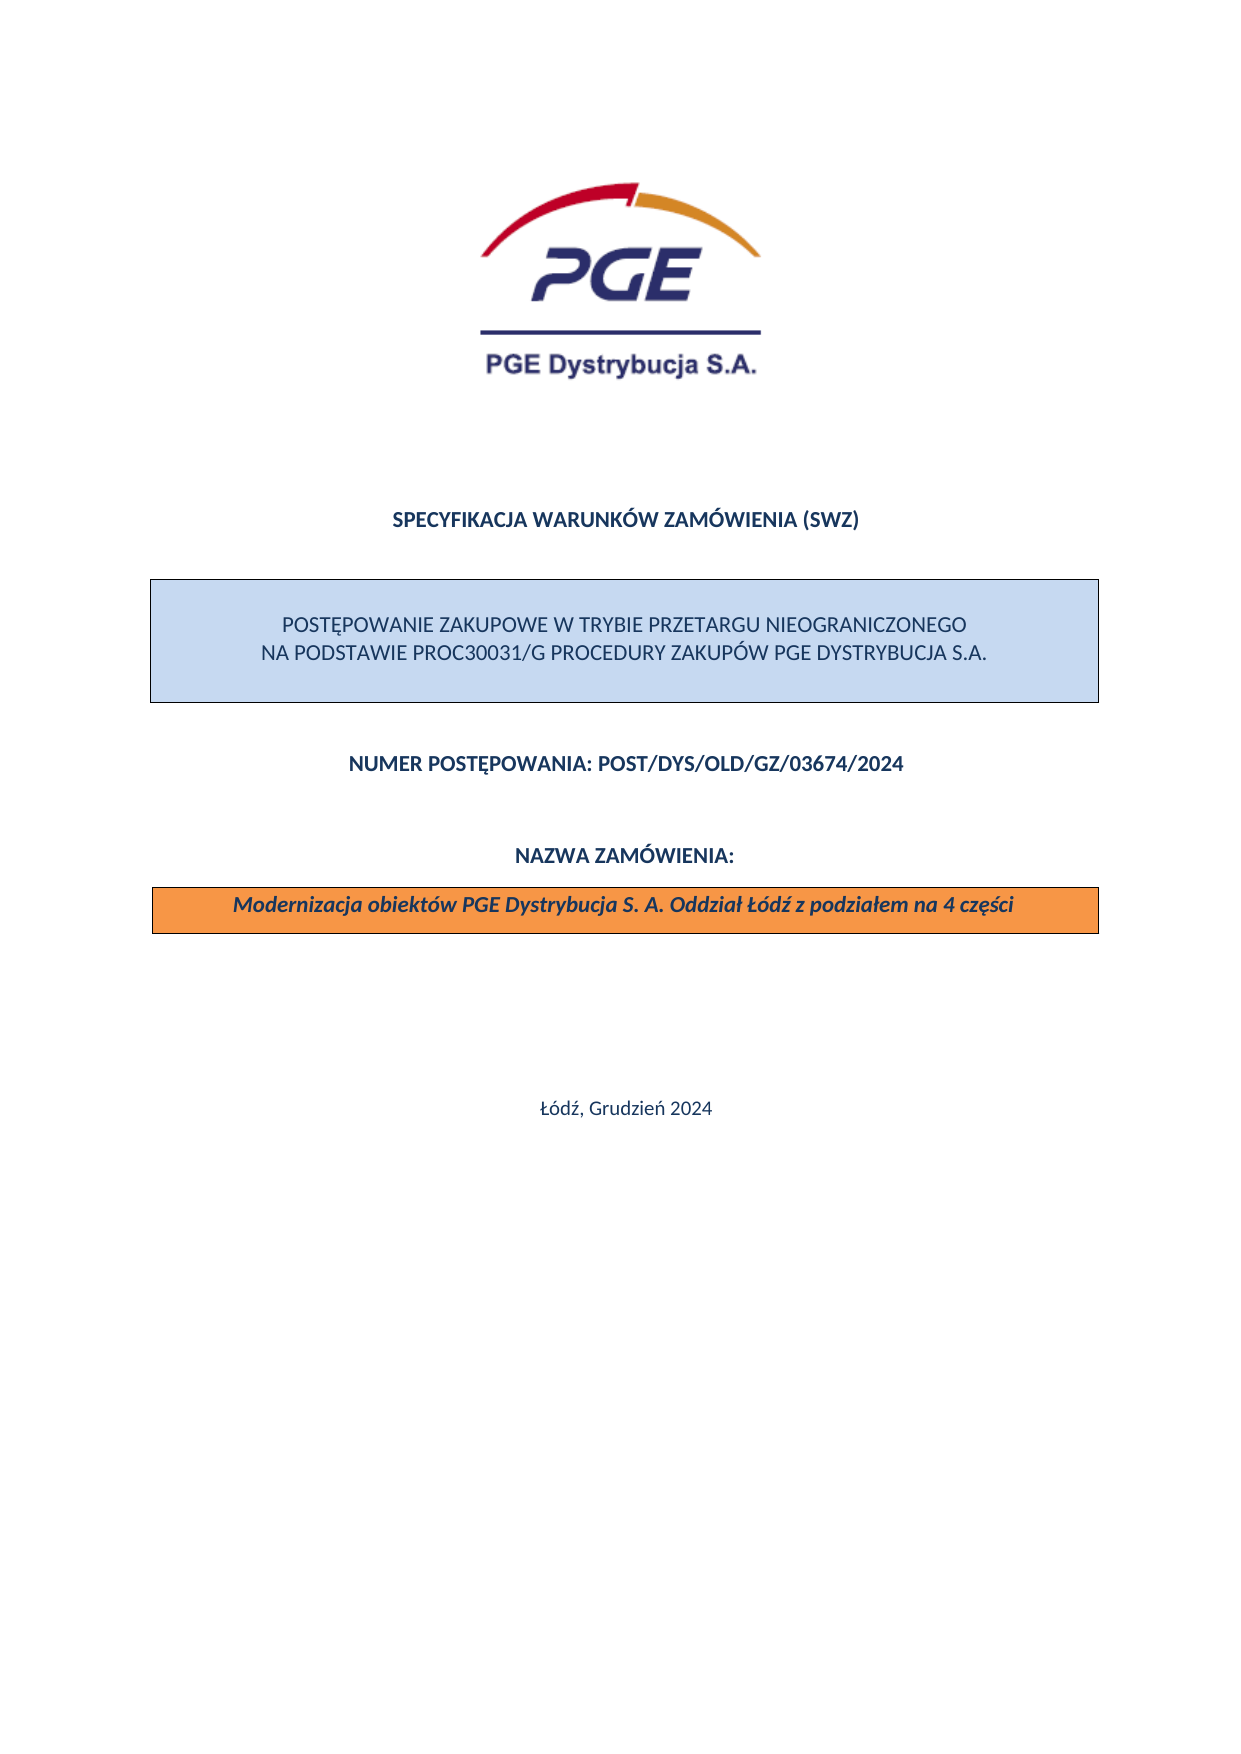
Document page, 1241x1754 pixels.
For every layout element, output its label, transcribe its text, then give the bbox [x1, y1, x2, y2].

text NAZWA ZAMÓWIENIA: [159, 841, 1090, 869]
text Łódź, Grudzień 2024 [159, 1095, 1093, 1121]
text SPECYFIKACJA WARUNKÓW ZAMÓWIENIA (SWZ) [159, 505, 1093, 533]
text NUMER POSTĘPOWANIA: POST/DYS/OLD/GZ/03674/2024 [159, 749, 1093, 777]
text NA PODSTAWIE PROC30031/G PROCEDURY ZAKUPÓW PGE DYSTRYBUCJA S.A. [151, 635, 1098, 702]
text Modernizacja obiektów PGE Dystrybucja S. A. Oddział Łódź z podziałem na 4 części [153, 888, 1098, 933]
picture [450, 171, 802, 417]
text POSTĘPOWANIE ZAKUPOWE W TRYBIE PRZETARGU NIEOGRANICZONEGO [151, 607, 1098, 635]
